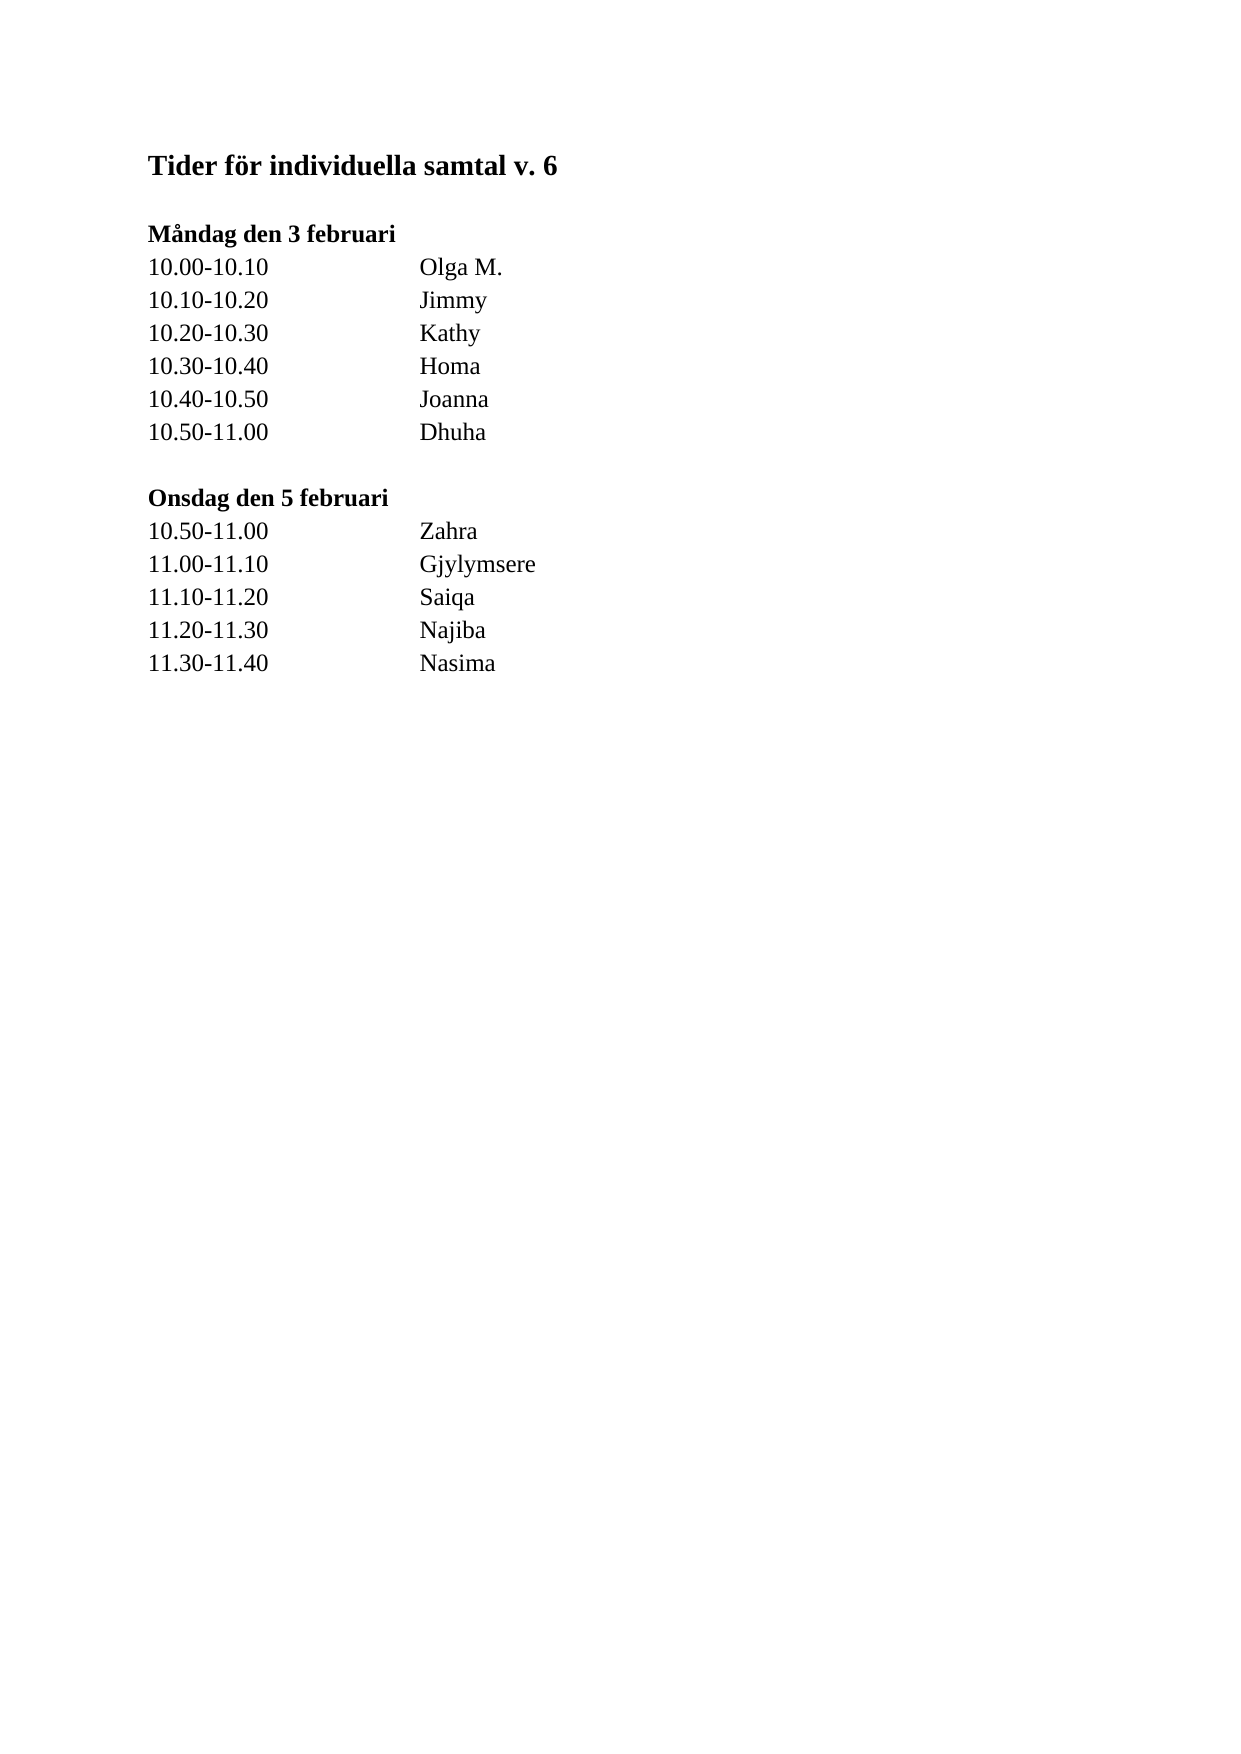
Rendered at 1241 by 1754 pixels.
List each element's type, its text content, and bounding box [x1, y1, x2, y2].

text 10.00-10.10 Olga M. [148, 252, 1093, 281]
text 11.30-11.40 Nasima [148, 648, 1093, 677]
text Tider för individuella samtal v. 6 [148, 148, 1093, 181]
text 11.10-11.20 Saiqa [148, 582, 1093, 611]
text 10.10-10.20 Jimmy [148, 285, 1093, 314]
text 10.20-10.30 Kathy [148, 318, 1093, 347]
text Måndag den 3 februari [148, 219, 1093, 248]
text 11.20-11.30 Najiba [148, 615, 1093, 644]
text 10.40-10.50 Joanna [148, 384, 1093, 413]
text Onsdag den 5 februari [148, 483, 1093, 512]
text 11.00-11.10 Gjylymsere [148, 549, 1093, 578]
text 10.30-10.40 Homa [148, 351, 1093, 380]
text 10.50-11.00 Dhuha [148, 417, 1093, 446]
text 10.50-11.00 Zahra [148, 516, 1093, 545]
